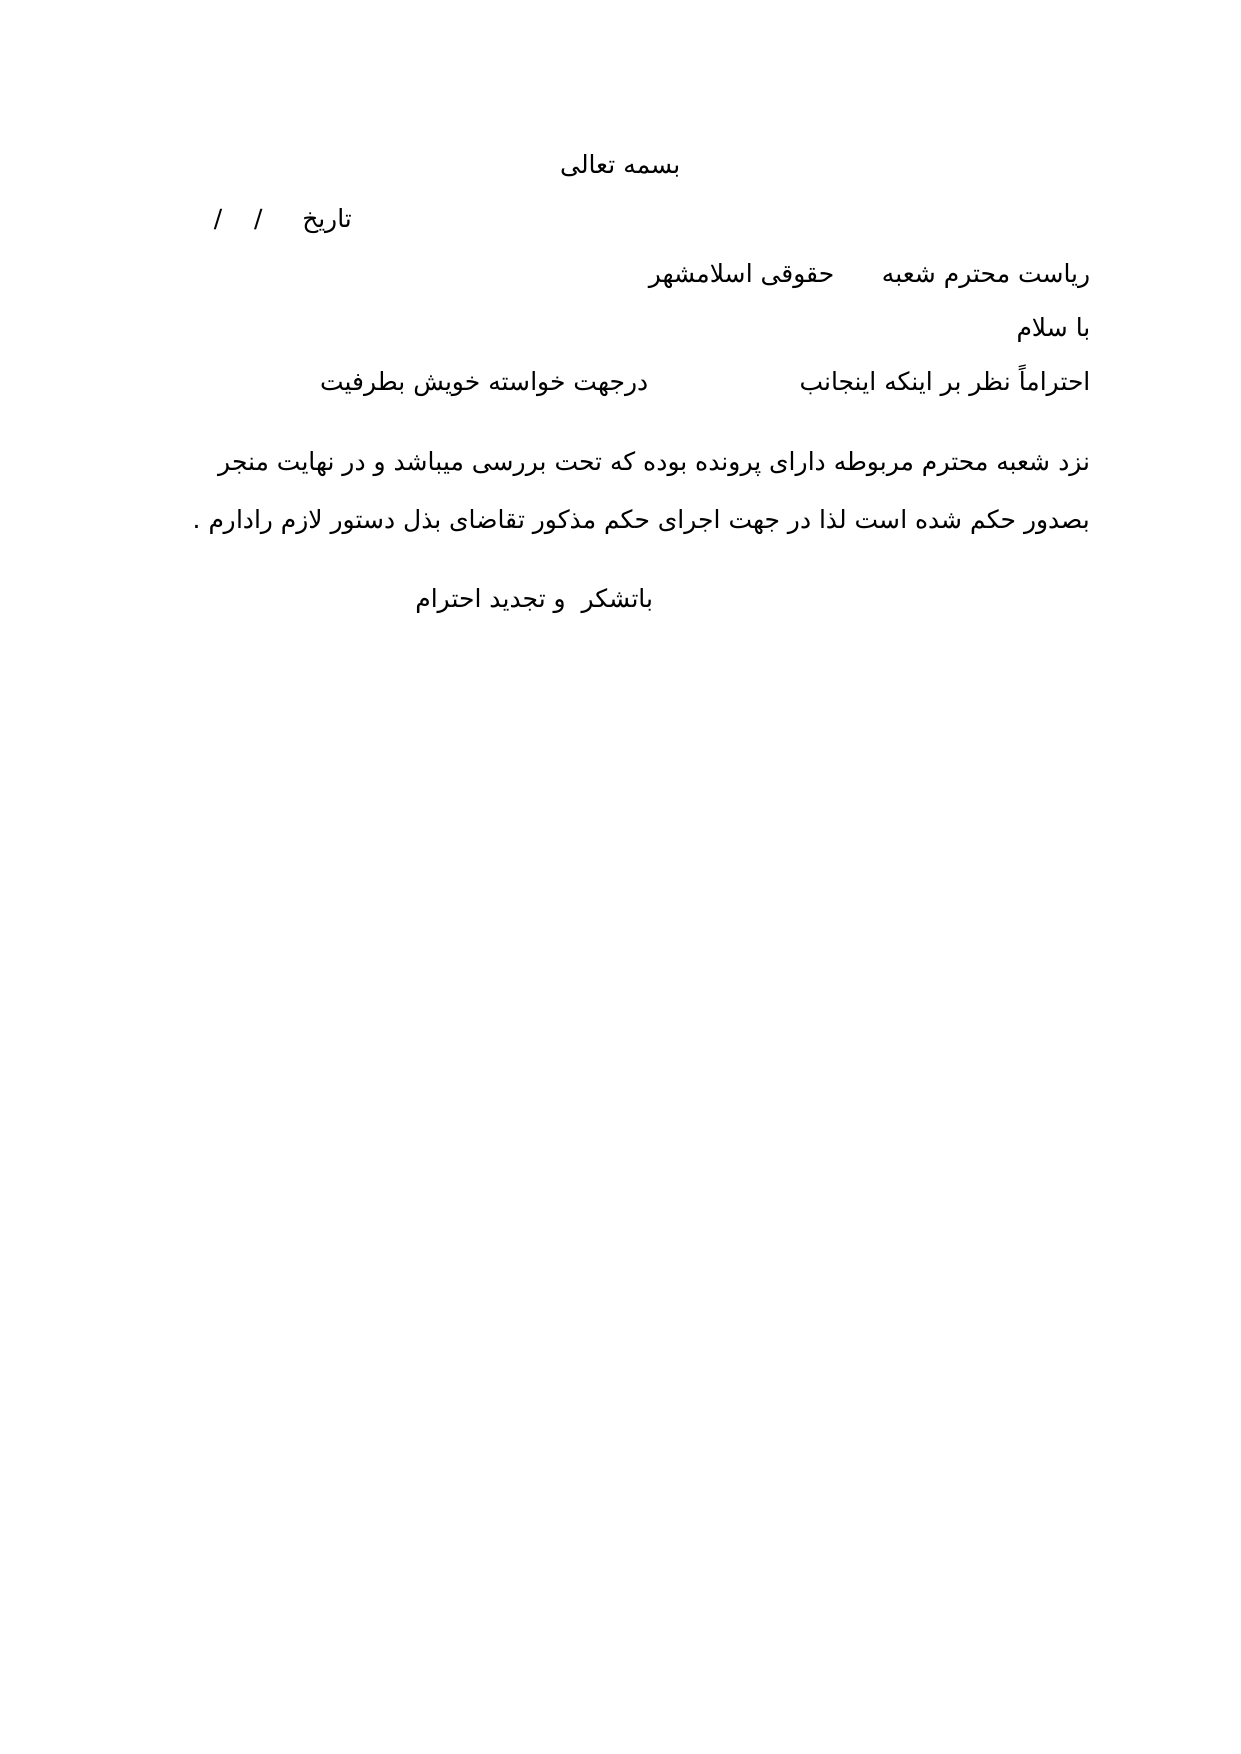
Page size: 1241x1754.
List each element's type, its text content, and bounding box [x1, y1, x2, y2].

text نزد شعبه محترم مربوطه دارای پرونده بوده که تحت بررسی میباشد و در نهایت منجر بصدور حکم شده است لذا در جهت اجرای حکم مذکور تقاضای بذل دستور لازم رادارم . [150, 447, 1090, 534]
text احتراماً نظر بر اینکه اینجانب درجهت خواسته خویش بطرفیت [150, 367, 1090, 397]
text بسمه تعالی [150, 150, 1090, 179]
text تاریخ / / [150, 204, 1090, 233]
text باتشکر و تجدید احترام [150, 584, 1090, 613]
text با سلام [150, 313, 1090, 342]
text ریاست محترم شعبه حقوقی اسلامشهر [150, 259, 1090, 288]
